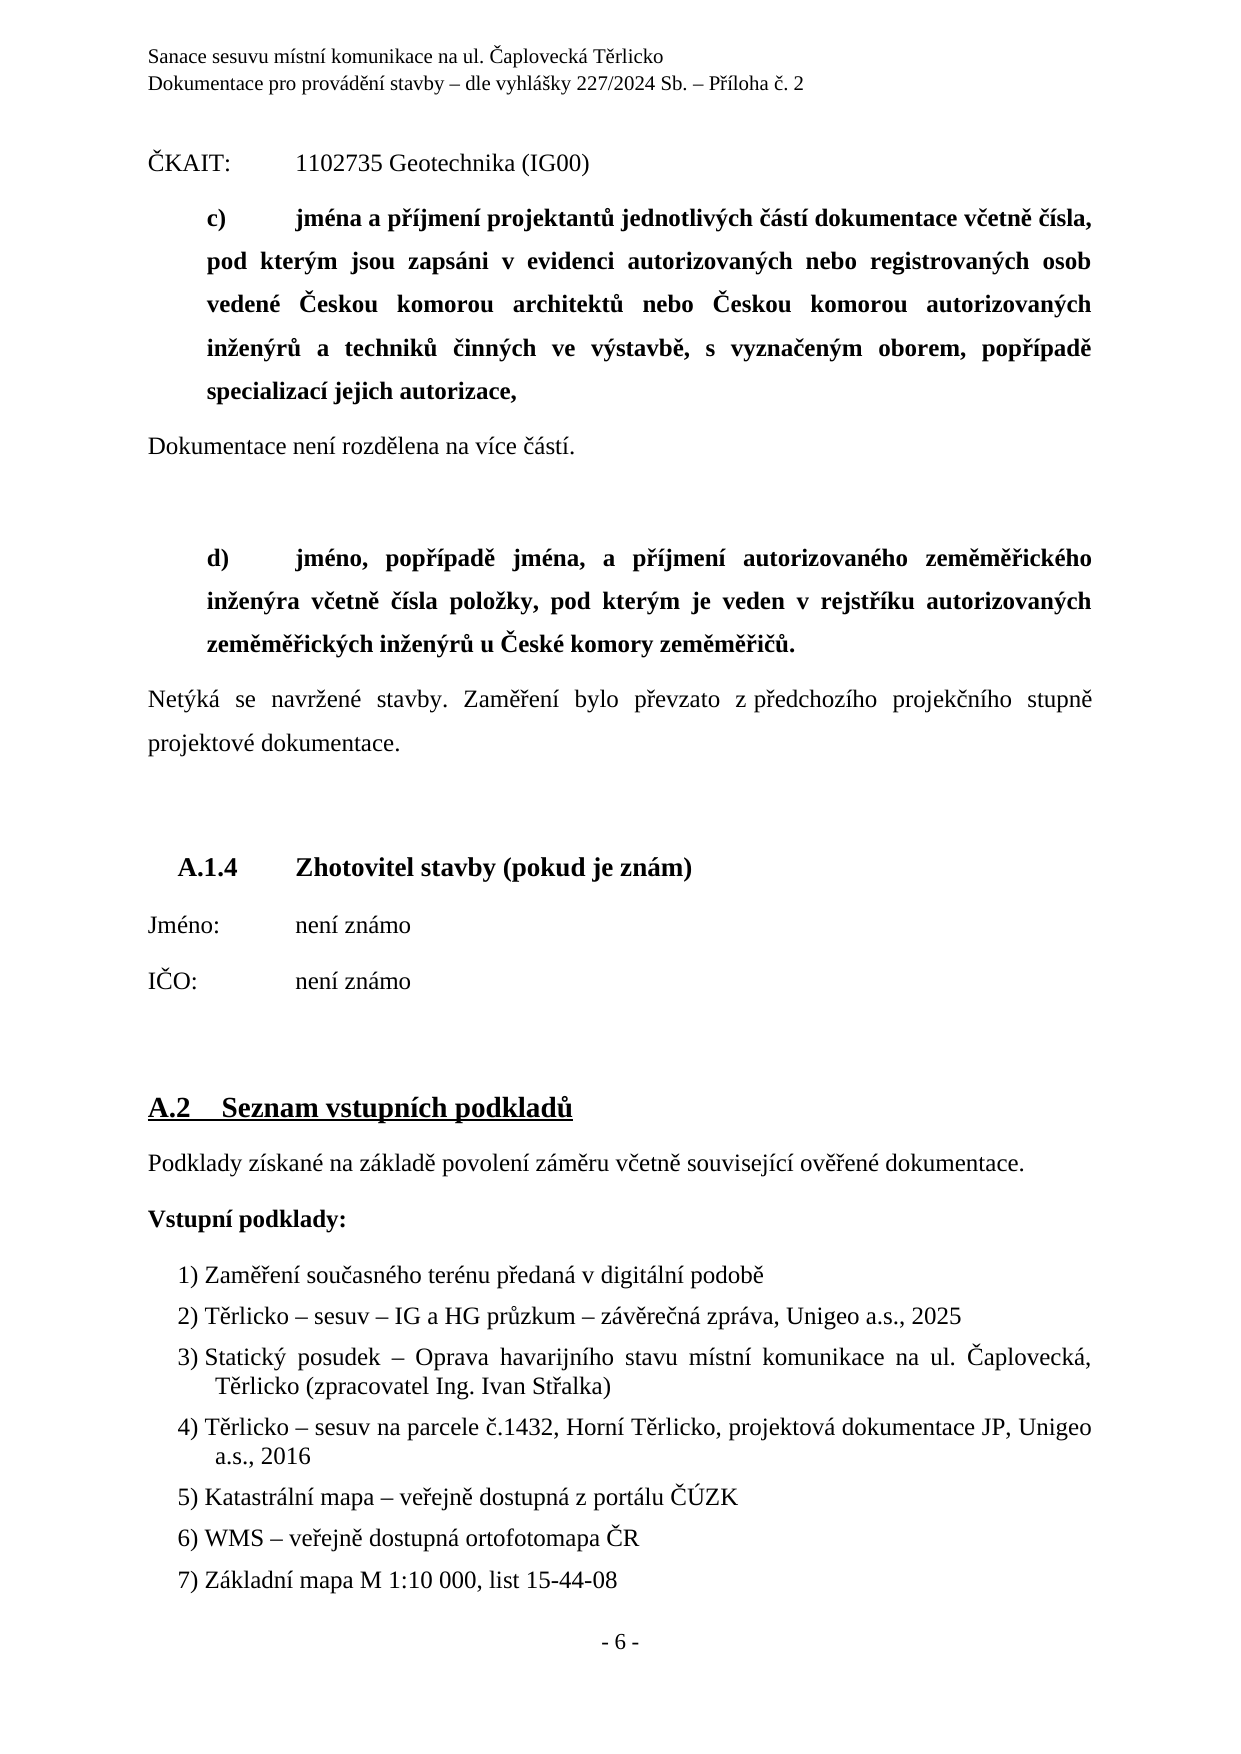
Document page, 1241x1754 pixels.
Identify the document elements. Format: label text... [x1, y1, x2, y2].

list Katastrální mapa – veřejně dostupná z portálu ČÚZK [177, 1482, 1093, 1511]
subtitle c) jména a příjmení projektantů jednotlivých částí dokumentace včetně čísla, pod kterým jsou zapsáni v evidenci autorizovaných nebo registrovaných osob vedené Českou komorou architektů nebo Českou komorou autorizovaných inženýrů a techniků činných ve výstavbě, s vyznačeným oborem, popřípadě specializací jejich autorizace, [207, 203, 1093, 404]
text Jméno: není známo [148, 911, 1093, 939]
list Zaměření současného terénu předaná v digitální podobě [177, 1260, 1093, 1288]
text Vstupní podklady: [148, 1204, 1093, 1233]
text IČO: není známo [148, 966, 1093, 995]
list Statický posudek – Oprava havarijního stavu místní komunikace na ul. Čaplovecká, Těrlicko (zpracovatel Ing. Ivan Střalka) [177, 1342, 1093, 1400]
list Těrlicko – sesuv – IG a HG průzkum – závěrečná zpráva, Unigeo a.s., 2025 [177, 1301, 1093, 1330]
text Netýká se navržené stavby. Zaměření bylo převzato z předchozího projekčního stupně projektové dokumentace. [148, 684, 1093, 756]
text Dokumentace není rozdělena na více částí. [148, 431, 1093, 460]
list WMS – veřejně dostupná ortofotomapa ČR [177, 1523, 1093, 1552]
subtitle A.2 Seznam vstupních podkladů [148, 1090, 1093, 1123]
list Základní mapa M 1:10 000, list 15-44-08 [177, 1565, 1093, 1593]
list Těrlicko – sesuv na parcele č.1432, Horní Těrlicko, projektová dokumentace JP, Unigeo a.s., 2016 [177, 1412, 1093, 1470]
subtitle A.1.4 Zhotovitel stavby (pokud je znám) [177, 851, 1093, 882]
subtitle d) jméno, popřípadě jména, a příjmení autorizovaného zeměměřického inženýra včetně čísla položky, pod kterým je veden v rejstříku autorizovaných zeměměřických inženýrů u České komory zeměměřičů. [207, 543, 1093, 658]
text ČKAIT: 1102735 Geotechnika (IG00) [148, 148, 1093, 176]
text Podklady získané na základě povolení záměru včetně související ověřené dokumentace. [148, 1148, 1093, 1177]
